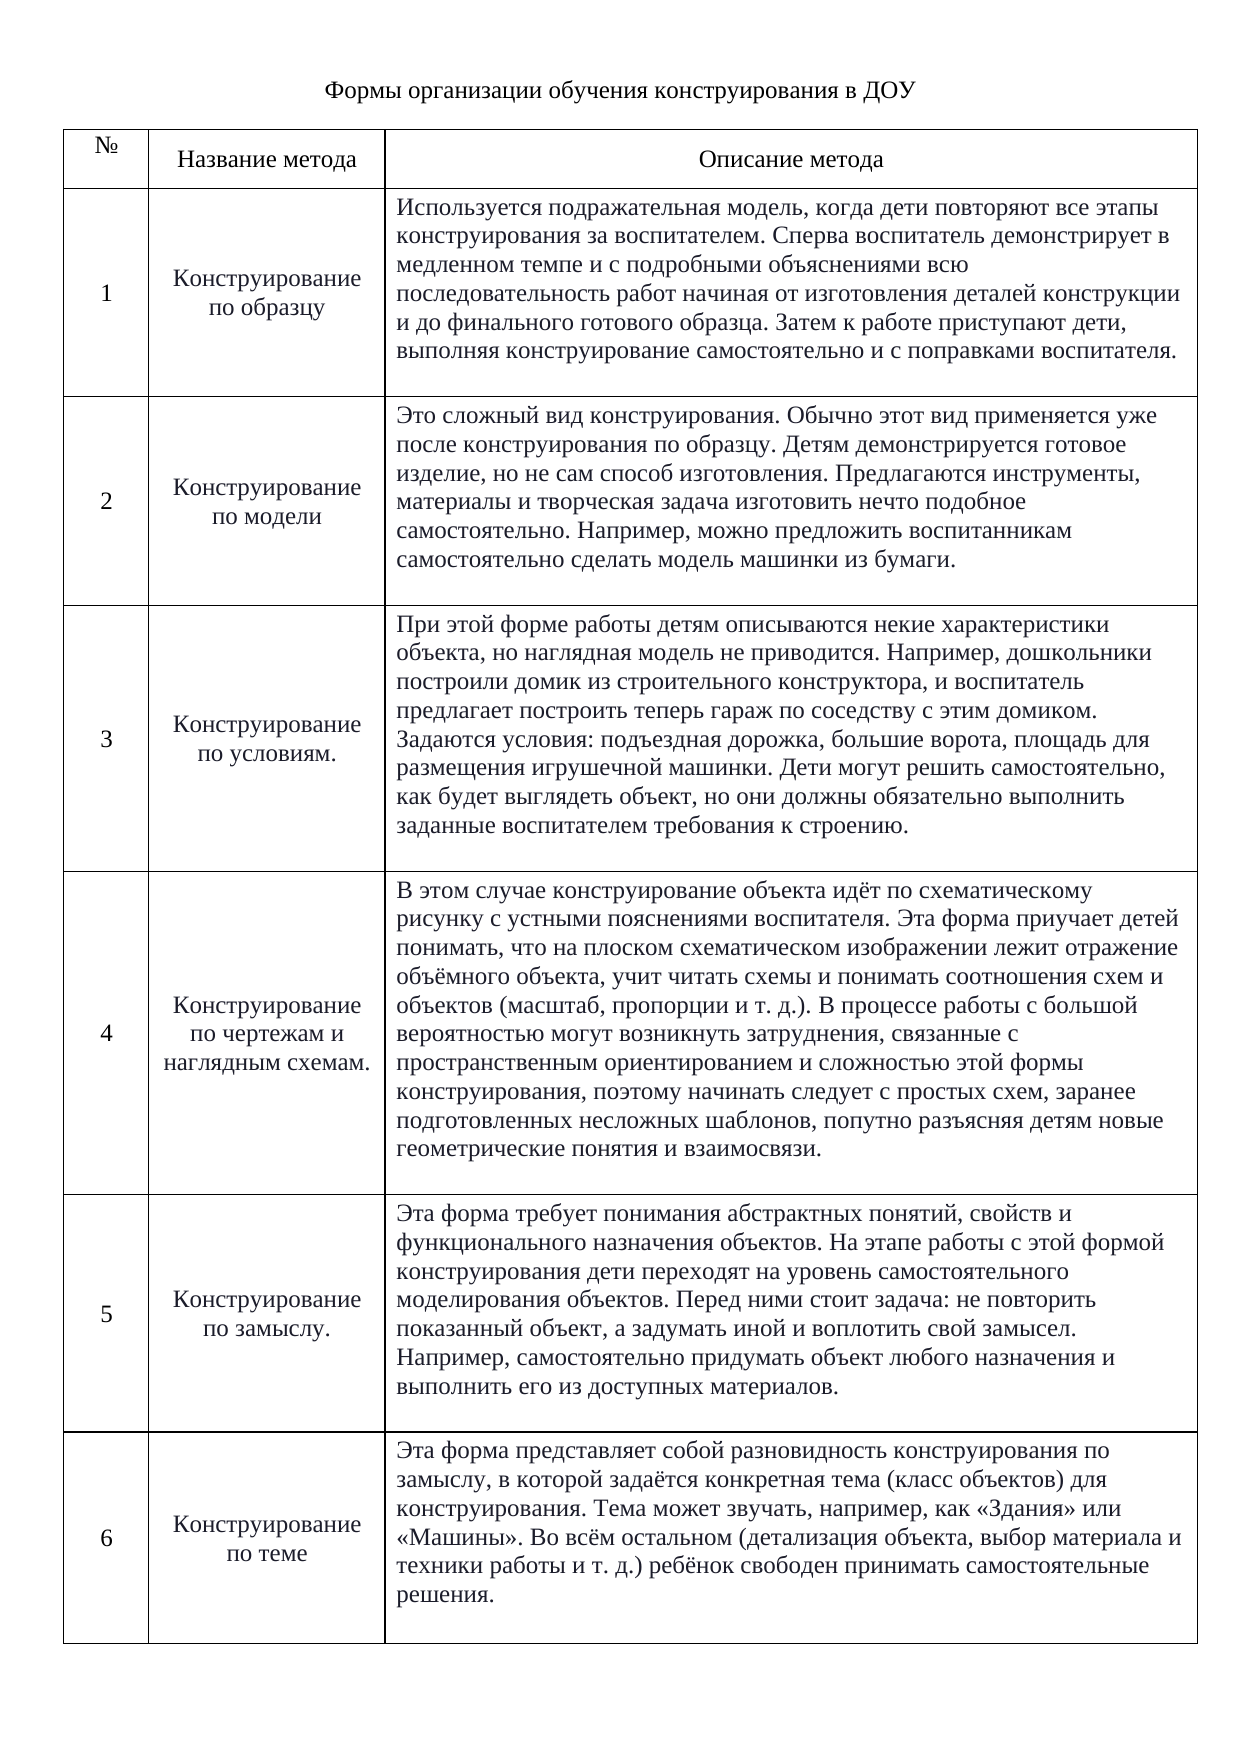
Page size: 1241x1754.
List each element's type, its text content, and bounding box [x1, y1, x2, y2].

table_cell 3 [64, 606, 148, 871]
text Формы организации обучения конструирования в ДОУ [75, 75, 1165, 104]
table_cell Конструирование по образцу [149, 189, 384, 396]
table_header Описание метода [386, 130, 1197, 187]
table_cell Конструирование по теме [149, 1433, 384, 1643]
table_cell При этой форме работы детям описываются некие характеристики объекта, но наглядная модель не приводится. Например, дошкольники построили домик из строительного конструктора, и воспитатель предлагает построить теперь гараж по соседству с этим домиком. Задаются условия: подъездная дорожка, большие ворота, площадь для размещения игрушечной машинки. Дети могут решить самостоятельно, как будет выглядеть объект, но они должны обязательно выполнить заданные воспитателем требования к строению. [386, 606, 1197, 871]
table_header № [64, 130, 148, 187]
table_cell 2 [64, 397, 148, 604]
table_cell Эта форма представляет собой разновидность конструирования по замыслу, в которой задаётся конкретная тема (класс объектов) для конструирования. Тема может звучать, например, как «Здания» или «Машины». Во всём остальном (детализация объекта, выбор материала и техники работы и т. д.) ребёнок свободен принимать самостоятельные решения. [386, 1433, 1197, 1643]
table_cell Эта форма требует понимания абстрактных понятий, свойств и функционального назначения объектов. На этапе работы с этой формой конструирования дети переходят на уровень самостоятельного моделирования объектов. Перед ними стоит задача: не повторить показанный объект, а задумать иной и воплотить свой замысел. Например, самостоятельно придумать объект любого назначения и выполнить его из доступных материалов. [386, 1195, 1197, 1431]
table_cell Конструирование по замыслу. [149, 1195, 384, 1431]
table_cell 6 [64, 1433, 148, 1643]
table_cell 5 [64, 1195, 148, 1431]
table_cell Конструирование по условиям. [149, 606, 384, 871]
table_cell Используется подражательная модель, когда дети повторяют все этапы конструирования за воспитателем. Сперва воспитатель демонстрирует в медленном темпе и с подробными объяснениями всю последовательность работ начиная от изготовления деталей конструкции и до финального готового образца. Затем к работе приступают дети, выполняя конструирование самостоятельно и с поправками воспитателя. [386, 189, 1197, 396]
table_cell 1 [64, 189, 148, 396]
table_cell В этом случае конструирование объекта идёт по схематическому рисунку с устными пояснениями воспитателя. Эта форма приучает детей понимать, что на плоском схематическом изображении лежит отражение объёмного объекта, учит читать схемы и понимать соотношения схем и объектов (масштаб, пропорции и т. д.). В процессе работы с большой вероятностью могут возникнуть затруднения, связанные с пространственным ориентированием и сложностью этой формы конструирования, поэтому начинать следует с простых схем, заранее подготовленных несложных шаблонов, попутно разъясняя детям новые геометрические понятия и взаимосвязи. [386, 872, 1197, 1194]
table_cell Конструирование по чертежам и наглядным схемам. [149, 872, 384, 1194]
table_cell Конструирование по модели [149, 397, 384, 604]
table_header Название метода [149, 130, 384, 187]
table_cell Это сложный вид конструирования. Обычно этот вид применяется уже после конструирования по образцу. Детям демонстрируется готовое изделие, но не сам способ изготовления. Предлагаются инструменты, материалы и творческая задача изготовить нечто подобное самостоятельно. Например, можно предложить воспитанникам самостоятельно сделать модель машинки из бумаги. [386, 397, 1197, 604]
table_cell 4 [64, 872, 148, 1194]
